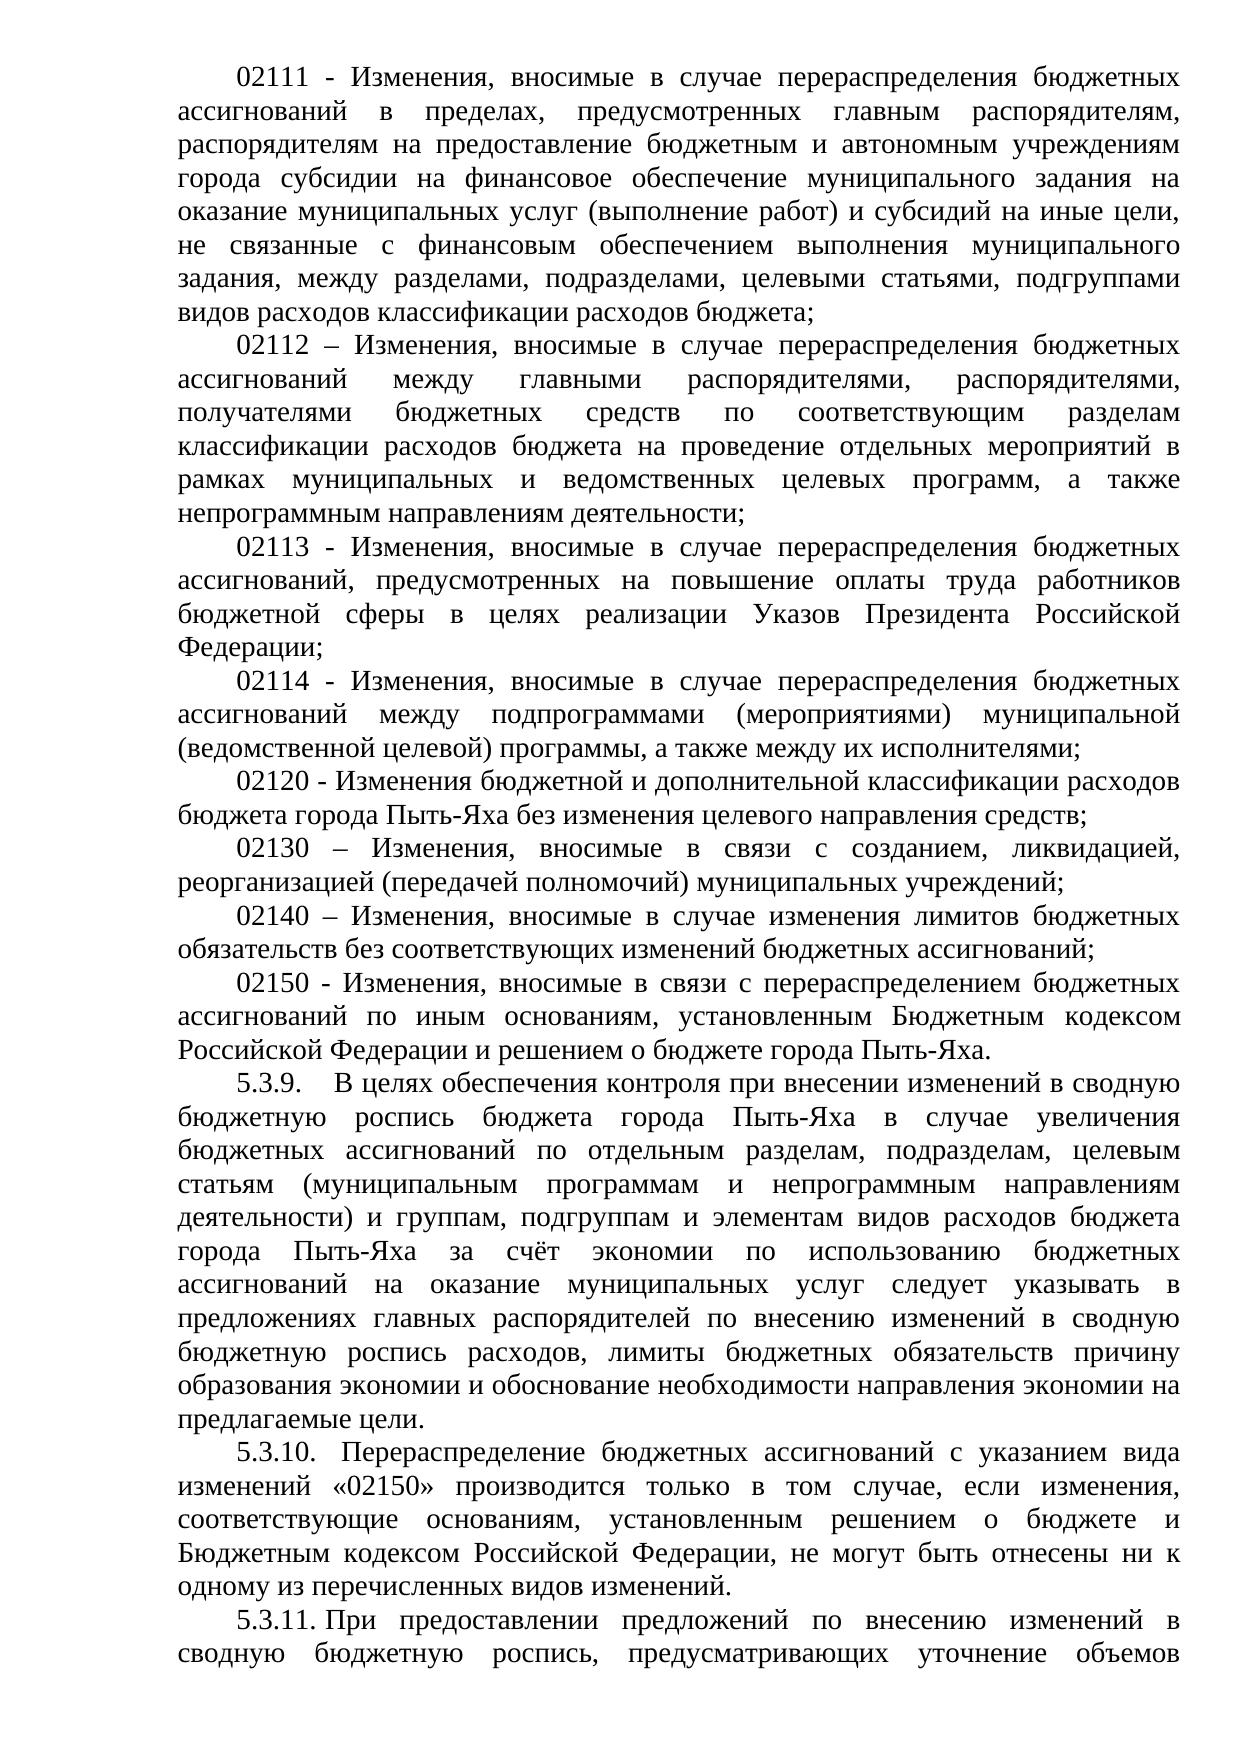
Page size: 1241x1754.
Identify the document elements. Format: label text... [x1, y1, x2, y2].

list Перераспределение бюджетных ассигнований с указанием вида изменений «02150» производится только в том случае, если изменения, соответствующие основаниям, установленным решением о бюджете и Бюджетным кодексом Российской Федерации, не могут быть отнесены ни к одному из перечисленных видов изменений. [177, 1434, 1181, 1602]
text 02120 - Изменения бюджетной и дополнительной классификации расходов бюджета города Пыть-Яха без изменения целевого направления средств; [177, 763, 1181, 831]
text 02150 - Изменения, вносимые в связи с перераспределением бюджетных ассигнований по иным основаниям, установленным Бюджетным кодексом Российской Федерации и решением о бюджете города Пыть-Яха. [177, 965, 1181, 1065]
text 02113 - Изменения, вносимые в случае перераспределения бюджетных ассигнований, предусмотренных на повышение оплаты труда работников бюджетной сферы в целях реализации Указов Президента Российской Федерации; [177, 529, 1181, 663]
text 02140 – Изменения, вносимые в случае изменения лимитов бюджетных обязательств без соответствующих изменений бюджетных ассигнований; [177, 898, 1181, 965]
text 02111 - Изменения, вносимые в случае перераспределения бюджетных ассигнований в пределах, предусмотренных главным распорядителям, распорядителям на предоставление бюджетным и автономным учреждениям города субсидии на финансовое обеспечение муниципального задания на оказание муниципальных услуг (выполнение работ) и субсидий на иные цели, не связанные с финансовым обеспечением выполнения муниципального задания, между разделами, подразделами, целевыми статьями, подгруппами видов расходов классификации расходов бюджета; [177, 59, 1181, 327]
list В целях обеспечения контроля при внесении изменений в сводную бюджетную роспись бюджета города Пыть-Яха в случае увеличения бюджетных ассигнований по отдельным разделам, подразделам, целевым статьям (муниципальным программам и непрограммным направлениям деятельности) и группам, подгруппам и элементам видов расходов бюджета города Пыть-Яха за счёт экономии по использованию бюджетных ассигнований на оказание муниципальных услуг следует указывать в предложениях главных распорядителей по внесению изменений в сводную бюджетную роспись расходов, лимиты бюджетных обязательств причину образования экономии и обоснование необходимости направления экономии на предлагаемые цели. [177, 1065, 1181, 1434]
text 02112 – Изменения, вносимые в случае перераспределения бюджетных ассигнований между главными распорядителями, распорядителями, получателями бюджетных средств по соответствующим разделам классификации расходов бюджета на проведение отдельных мероприятий в рамках муниципальных и ведомственных целевых программ, а также непрограммным направлениям деятельности; [177, 327, 1181, 529]
text 02114 - Изменения, вносимые в случае перераспределения бюджетных ассигнований между подпрограммами (мероприятиями) муниципальной (ведомственной целевой) программы, а также между их исполнителями; [177, 663, 1181, 763]
text 02130 – Изменения, вносимые в связи с созданием, ликвидацией, реорганизацией (передачей полномочий) муниципальных учреждений; [177, 831, 1181, 898]
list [177, 1602, 1181, 1669]
